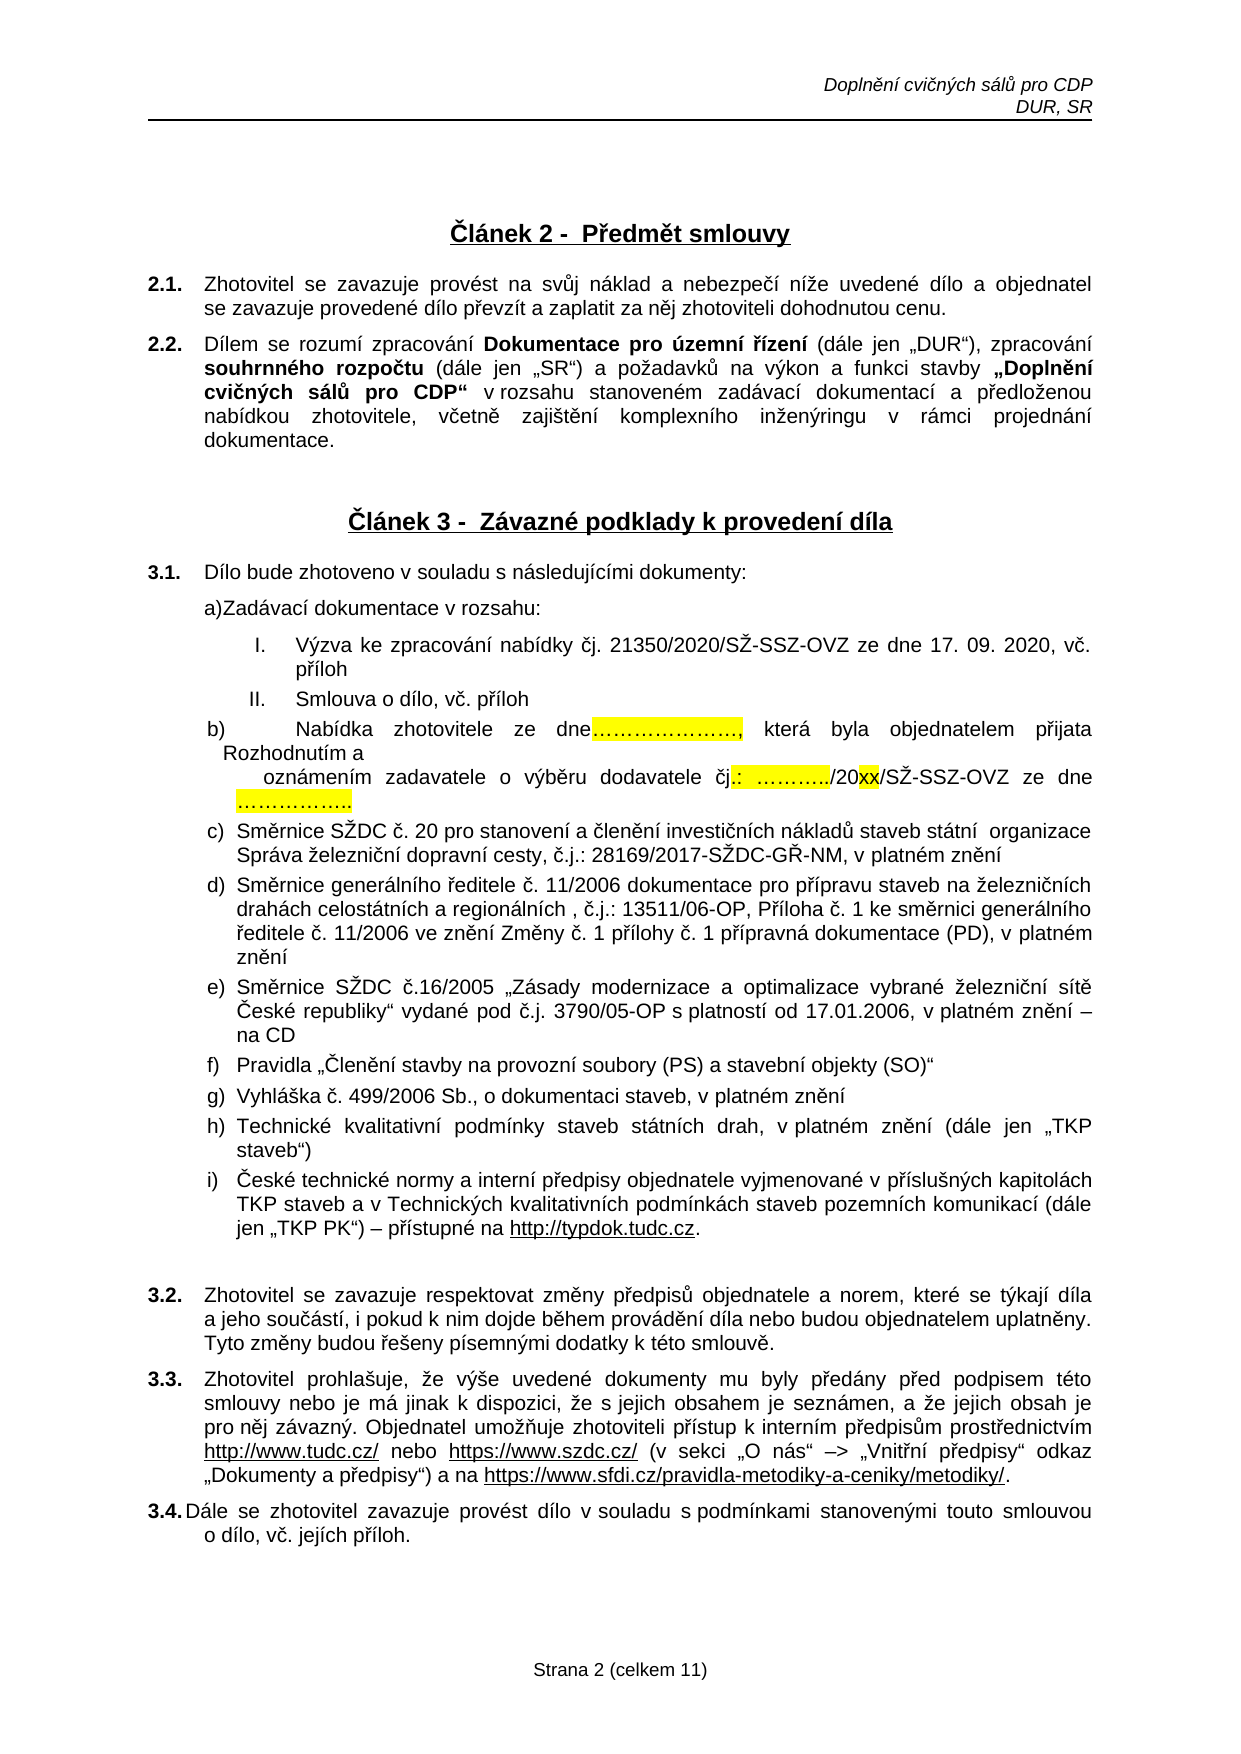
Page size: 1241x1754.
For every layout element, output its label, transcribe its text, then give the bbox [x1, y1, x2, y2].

list Zadávací dokumentace v rozsahu: [204, 596, 1092, 620]
text 3.3. Zhotovitel prohlašuje, že výše uvedené dokumenty mu byly předány před podpisem této smlouvy nebo je má jinak k dispozici, že s jejich obsahem je seznámen, a že jejich obsah je pro něj závazný. Objednatel umožňuje zhotoviteli přístup k interním předpisům prostřednictvím http://www.tudc.cz/ nebo https://www.szdc.cz/ (v sekci „O nás“ –> „Vnitřní předpisy“ odkaz „Dokumenty a předpisy“) a na https://www.sfdi.cz/pravidla-metodiky-a-ceniky/metodiky/. [148, 1367, 1092, 1487]
list Výzva ke zpracování nabídky čj. 21350/2020/SŽ-SSZ-OVZ ze dne 17. 09. 2020, vč. příloh [266, 632, 1092, 680]
list Pravidla „Členění stavby na provozní soubory (PS) a stavební objekty (SO)“ [207, 1053, 1092, 1077]
list Směrnice generálního ředitele č. 11/2006 dokumentace pro přípravu staveb na železničních drahách celostátních a regionálních , č.j.: 13511/06-OP, Příloha č. 1 ke směrnici generálního ředitele č. 11/2006 ve znění Změny č. 1 přílohy č. 1 přípravná dokumentace (PD), v platném znění [207, 873, 1092, 969]
list Dále se zhotovitel zavazuje provést dílo v souladu s podmínkami stanovenými touto smlouvou o dílo, vč. jejích příloh. [148, 1499, 1092, 1547]
text Článek 2 - Předmět smlouvy [148, 219, 1092, 248]
text 2.2. Dílem se rozumí zpracování Dokumentace pro územní řízení (dále jen „DUR“), zpracování souhrnného rozpočtu (dále jen „SR“) a požadavků na výkon a funkci stavby „Doplnění cvičných sálů pro CDP“ v rozsahu stanoveném zadávací dokumentací a předloženou nabídkou zhotovitele, včetně zajištění komplexního inženýringu v rámci projednání dokumentace. [148, 332, 1092, 452]
text 2.1. Zhotovitel se zavazuje provést na svůj náklad a nebezpečí níže uvedené dílo a objednatel se zavazuje provedené dílo převzít a zaplatit za něj zhotoviteli dohodnutou cenu. [148, 272, 1092, 319]
list České technické normy a interní předpisy objednatele vyjmenované v příslušných kapitolách TKP staveb a v Technických kvalitativních podmínkách staveb pozemních komunikací (dále jen „TKP PK“) – přístupné na http://typdok.tudc.cz. [207, 1168, 1092, 1240]
list Technické kvalitativní podmínky staveb státních drah, v platném znění (dále jen „TKP staveb“) [207, 1114, 1092, 1162]
text 3.1. Dílo bude zhotoveno v souladu s následujícími dokumenty: [148, 559, 1092, 583]
list Směrnice SŽDC č.16/2005 „Zásady modernizace a optimalizace vybrané železniční sítě České republiky“ vydané pod č.j. 3790/05-OP s platností od 17.01.2006, v platném znění – na CD [207, 975, 1092, 1047]
list Vyhláška č. 499/2006 Sb., o dokumentaci staveb, v platném znění [207, 1083, 1092, 1107]
list Směrnice SŽDC č. 20 pro stanovení a členění investičních nákladů staveb státní organizace Správa železniční dopravní cesty, č.j.: 28169/2017-SŽDC-GŘ-NM, v platném znění [207, 819, 1092, 867]
list Nabídka zhotovitele ze dne…………………, která byla objednatelem přijata Rozhodnutím a [207, 717, 1092, 765]
text 3.2. Zhotovitel se zavazuje respektovat změny předpisů objednatele a norem, které se týkají díla a jeho součástí, i pokud k nim dojde během provádění díla nebo budou objednatelem uplatněny. Tyto změny budou řešeny písemnými dodatky k této smlouvě. [148, 1282, 1092, 1354]
text Článek 3 - Závazné podklady k provedení díla [148, 507, 1092, 536]
text oznámením zadavatele o výběru dodavatele čj.: ………../20xx/SŽ-SSZ-OVZ ze dne …………….. [236, 765, 1092, 813]
list Smlouva o dílo, vč. příloh [266, 687, 1092, 711]
